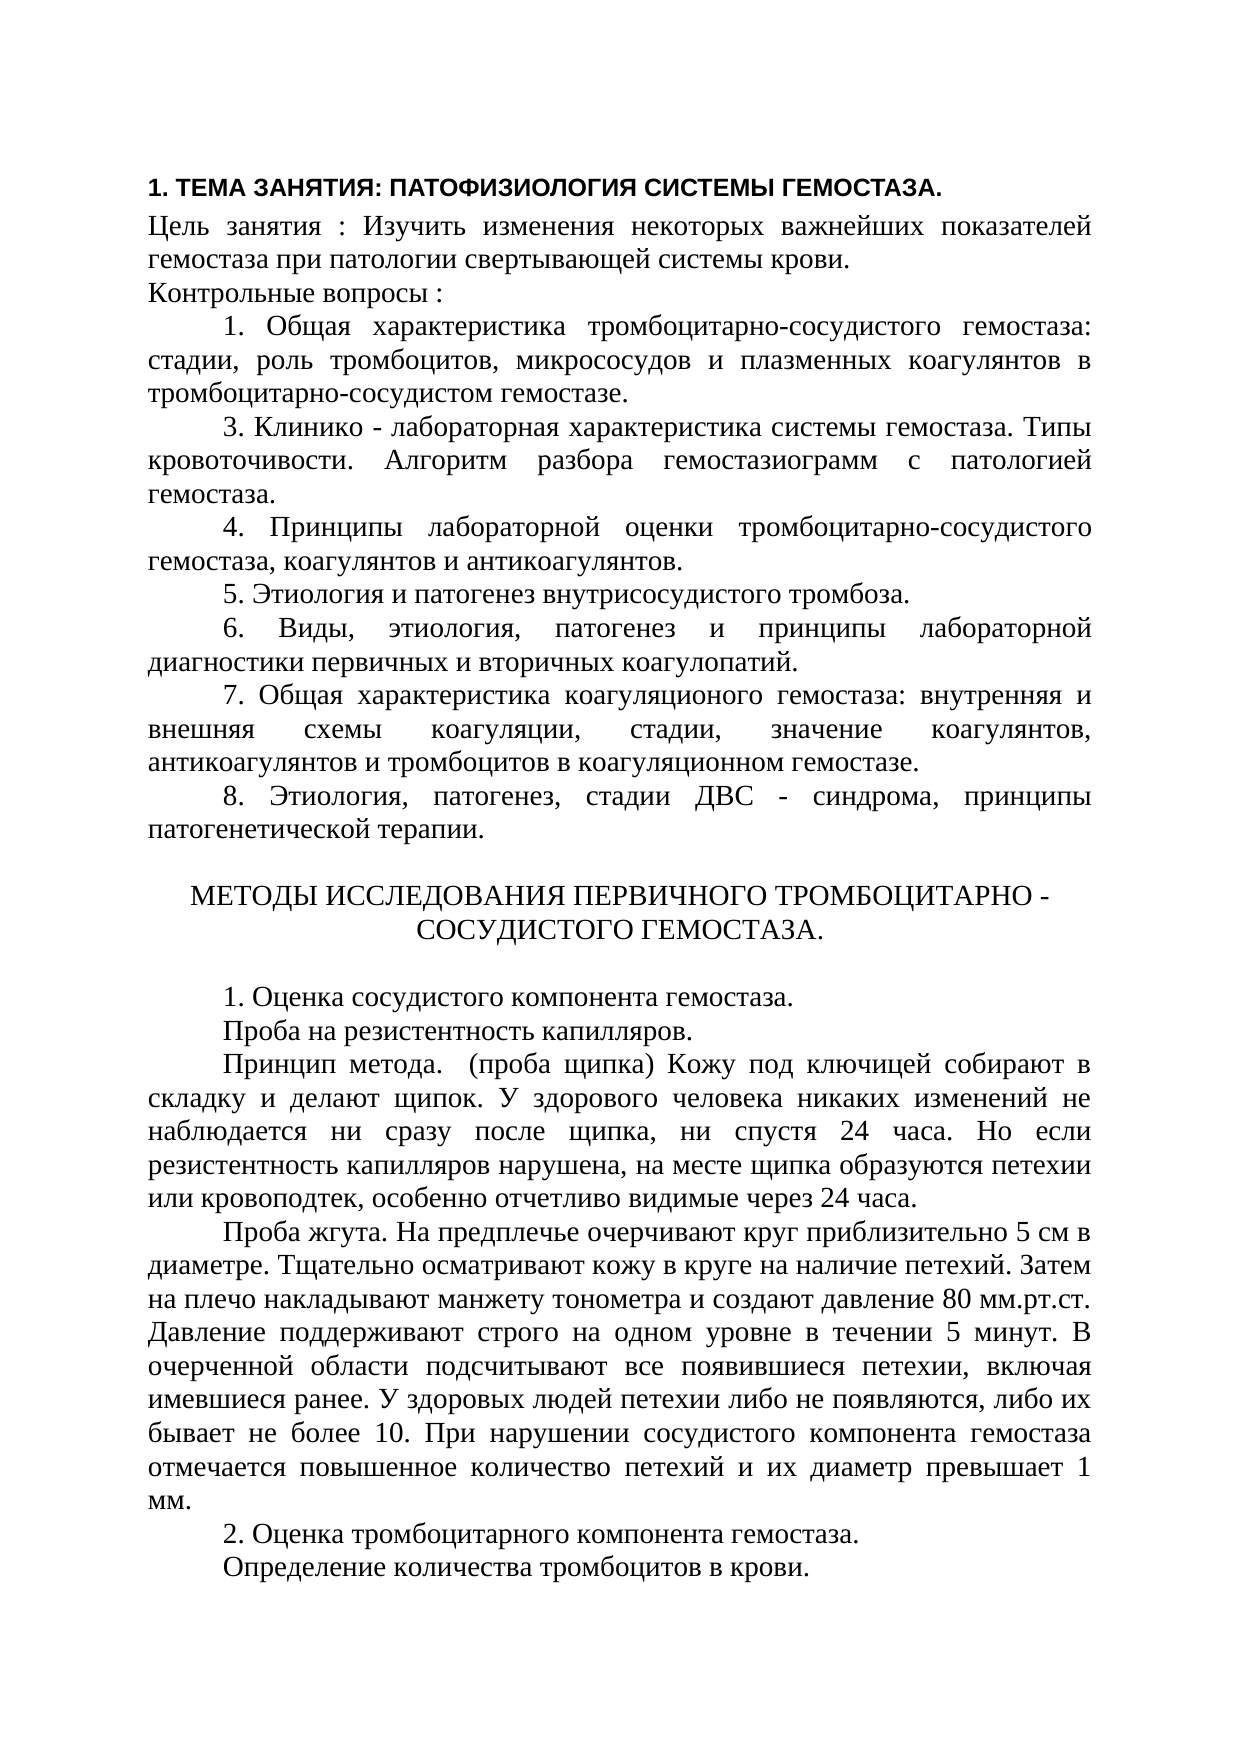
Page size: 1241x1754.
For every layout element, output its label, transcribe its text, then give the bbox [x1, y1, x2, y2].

text Проба на резистентность капилляров. [148, 1013, 1092, 1046]
text 7. Общая характеристика коагуляционого гемостаза: внутренняя и внешняя схемы коагуляции, стадии, значение коагулянтов, антикоагулянтов и тромбоцитов в коагуляционном гемостазе. [148, 677, 1092, 778]
text Цель занятия : Изучить изменения некоторых важнейших показателей гемостаза при патологии свертывающей системы крови. [148, 208, 1092, 275]
text Проба жгута. На предплечье очерчивают круг приблизительно в диаметре. Тщательно осматривают кожу в круге на наличие петехий. Затем на плечо накладывают манжету тонометра и создают давление .рт.ст. Давление поддерживают строго на одном уровне в течении 5 минут. В очерченной области подсчитывают все появившиеся петехии, включая имевшиеся ранее. У здоровых людей петехии либо не появляются, либо их бывает не более 10. При нарушении сосудистого компонента гемостаза отмечается повышенное количество петехий и их диаметр превышает . [148, 1214, 1092, 1516]
text 4. Принципы лабораторной оценки тромбоцитарно-сосудистого гемостаза, коагулянтов и антикоагулянтов. [148, 509, 1092, 577]
text 5. Этиология и патогенез внутрисосудистого тромбоза. [148, 577, 1092, 610]
text Определение количества тромбоцитов в крови. [148, 1549, 1092, 1583]
text 2. Оценка тромбоцитарного компонента гемостаза. [148, 1516, 1092, 1549]
text МЕТОДЫ ИССЛЕДОВАНИЯ ПЕРВИЧНОГО ТРОМБОЦИТАРНО - СОСУДИСТОГО ГЕМОСТАЗА. [148, 878, 1092, 946]
text 1. ТЕМА ЗАНЯТИЯ: ПАТОФИЗИОЛОГИЯ СИСТЕМЫ ГЕМОСТАЗА. [148, 173, 1092, 201]
text 3. Клинико - лабораторная характеристика системы гемостаза. Типы кровоточивости. Алгоритм разбора гемостазиограмм с патологией гемостаза. [148, 409, 1092, 509]
text Принцип метода. (проба щипка) Кожу под ключицей собирают в складку и делают щипок. У здорового человека никаких изменений не наблюдается ни сразу после щипка, ни спустя 24 часа. Но если резистентность капилляров нарушена, на месте щипка образуются петехии или кровоподтек, особенно отчетливо видимые через 24 часа. [148, 1046, 1092, 1214]
text 1. Общая характеристика тромбоцитарно-сосудистого гемостаза: стадии, роль тромбоцитов, микрососудов и плазменных коагулянтов в тромбоцитарно-сосудистом гемостазе. [148, 308, 1092, 409]
text Контрольные вопросы : [148, 275, 1092, 308]
text 1. Оценка сосудистого компонента гемостаза. [148, 979, 1092, 1013]
text 6. Виды, этиология, патогенез и принципы лабораторной диагностики первичных и вторичных коагулопатий. [148, 610, 1092, 677]
text 8. Этиология, патогенез, стадии ДВС - синдрома, принципы патогенетической терапии. [148, 778, 1092, 845]
